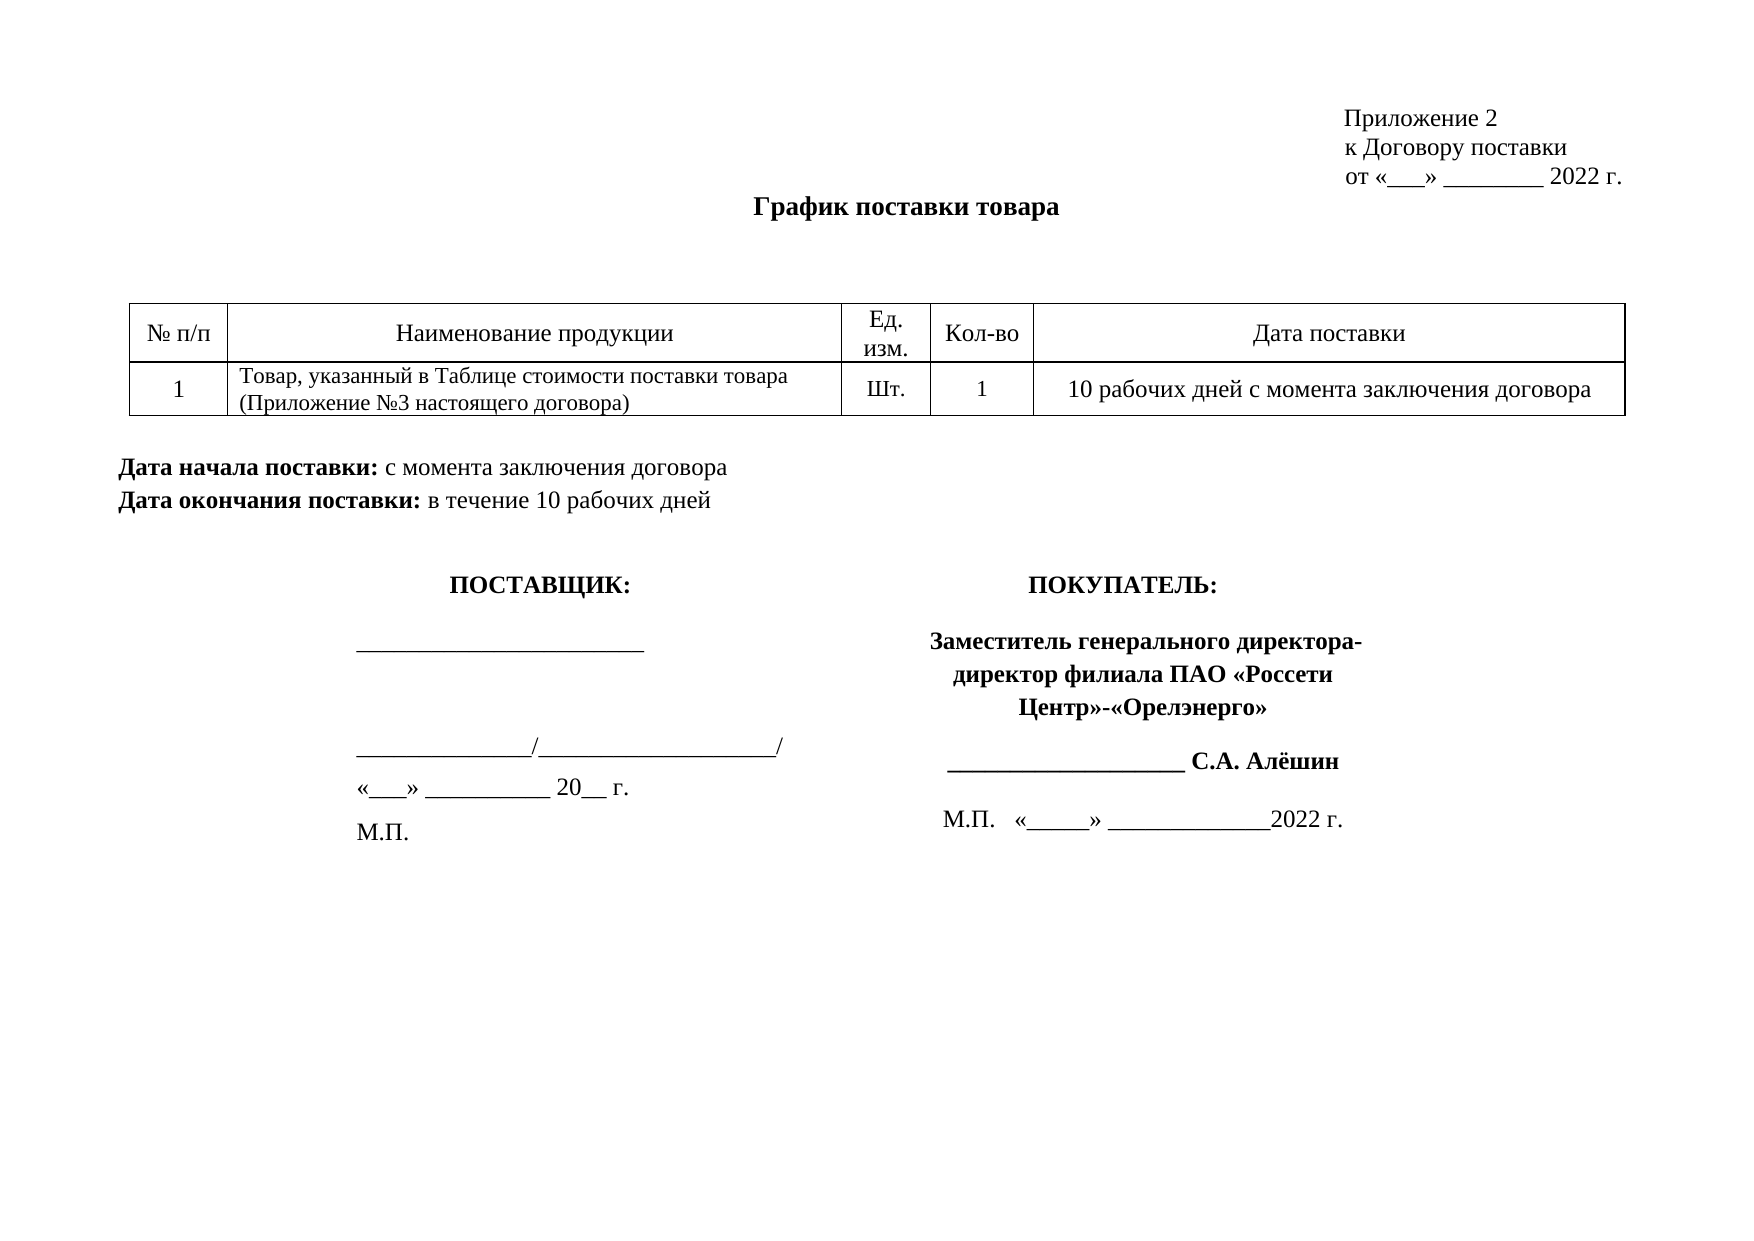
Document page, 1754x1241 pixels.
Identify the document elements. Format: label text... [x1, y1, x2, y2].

table_cell Шт. [842, 363, 930, 415]
text ПОСТАВЩИК: ПОКУПАТЕЛЬ: [118, 572, 1636, 599]
table_cell 1 [130, 363, 227, 415]
table_header Кол-во [931, 304, 1033, 361]
text График поставки товара [118, 190, 1636, 221]
table_header № п/п [130, 304, 227, 361]
table_header Ед. изм. [842, 304, 930, 361]
table_header Наименование продукции [228, 304, 841, 361]
table_cell 1 [931, 363, 1033, 415]
text Приложение 2 [118, 103, 1636, 132]
text от «___» ________ 2022 г. [1224, 161, 1636, 190]
table_header Дата поставки [1034, 304, 1624, 361]
table_cell 10 рабочих дней с момента заключения договора [1034, 363, 1624, 415]
table_cell Товар, указанный в Таблице стоимости поставки товара (Приложение №3 настоящего договора) [228, 363, 841, 415]
text Дата окончания поставки: в течение 10 рабочих дней [118, 485, 1636, 514]
text Дата начала поставки: с момента заключения договора [118, 452, 1636, 481]
text к Договору поставки [1224, 132, 1636, 161]
table_header Заместитель генерального директора-директор филиала ПАО «Россети Центр»-«Орелэнерго» ___________________ С.А. Алёшин М.П. «_____» _____________2022 г. [877, 626, 1409, 890]
table_header _______________________ ______________/___________________/ «___» __________ 20__ г. М.П. [345, 626, 877, 890]
